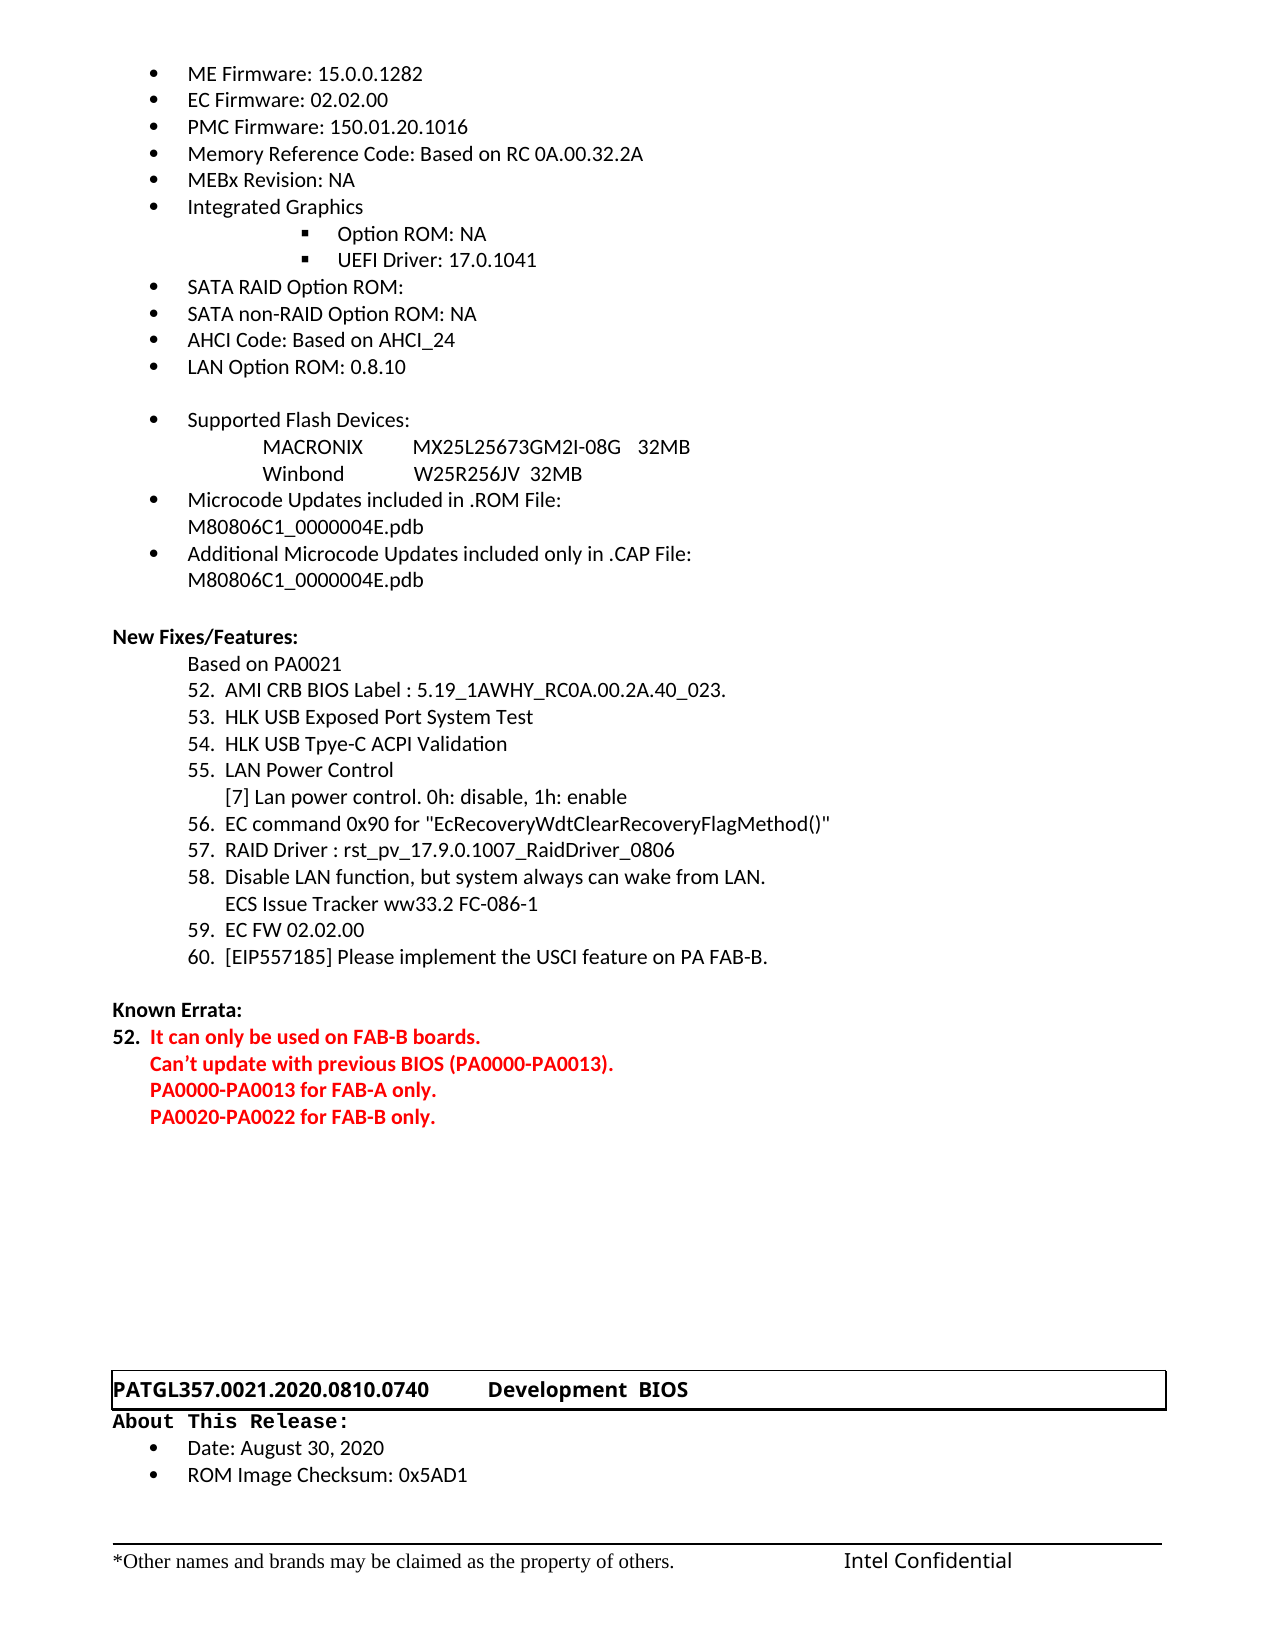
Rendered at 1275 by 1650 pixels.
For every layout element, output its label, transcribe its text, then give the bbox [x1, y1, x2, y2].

list SATA non-RAID Option ROM: NA [150, 300, 1162, 327]
text About This Release: [112, 1411, 1125, 1434]
text New Fixes/Features: [112, 623, 1162, 650]
list EC FW 02.02.00 [187, 916, 1162, 943]
text [7] Lan power control. 0h: disable, 1h: enable [225, 783, 1162, 810]
text Known Errata: [112, 996, 1162, 1023]
list HLK USB Exposed Port System Test [187, 703, 1162, 730]
list LAN Power Control [187, 756, 1162, 783]
list It can only be used on FAB-B boards. [112, 1023, 1162, 1050]
list EC command 0x90 for "EcRecoveryWdtClearRecoveryFlagMethod()" [187, 810, 1162, 836]
list LAN Option ROM: 0.8.10 [150, 353, 1162, 380]
text M80806C1_0000004E.pdb [187, 567, 1162, 593]
text Winbond W25R256JV 32MB [262, 460, 1162, 487]
text Can’t update with previous BIOS (PA0000-PA0013). [150, 1050, 1162, 1076]
list Additional Microcode Updates included only in .CAP File: [150, 540, 1162, 567]
list MEBx Revision: NA [150, 167, 1162, 193]
list Memory Reference Code: Based on RC 0A.00.32.2A [150, 140, 1162, 167]
text MACRONIX MX25L25673GM2I-08G 32MB [262, 433, 1162, 460]
list SATA RAID Option ROM: [150, 273, 1162, 300]
list Supported Flash Devices: [150, 407, 1162, 433]
text ECS Issue Tracker ww33.2 FC-086-1 [225, 890, 1162, 916]
list Disable LAN function, but system always can wake from LAN. [187, 863, 1162, 890]
list PMC Firmware: 150.01.20.1016 [150, 113, 1162, 140]
list EC Firmware: 02.02.00 [150, 87, 1162, 113]
list Option ROM: NA [300, 220, 1162, 247]
list Date: August 30, 2020 [150, 1434, 1162, 1461]
text Based on PA0021 [187, 650, 1162, 676]
list UEFI Driver: 17.0.1041 [300, 247, 1162, 273]
text PA0000-PA0013 for FAB-A only. [150, 1076, 1162, 1103]
list [EIP557185] Please implement the USCI feature on PA FAB-B. [187, 943, 1162, 970]
list ME Firmware: 15.0.0.1282 [150, 60, 1162, 87]
list AMI CRB BIOS Label : 5.19_1AWHY_RC0A.00.2A.40_023. [187, 676, 1162, 703]
subtitle PATGL357.0021.2020.0810.0740 Development BIOS [113, 1371, 1165, 1408]
list Integrated Graphics [150, 193, 1162, 220]
list ROM Image Checksum: 0x5AD1 [150, 1461, 1162, 1488]
list HLK USB Tpye-C ACPI Validation [187, 730, 1162, 756]
list Microcode Updates included in .ROM File: [150, 487, 1162, 513]
list AHCI Code: Based on AHCI_24 [150, 327, 1162, 353]
text M80806C1_0000004E.pdb [150, 513, 1162, 540]
text PA0020-PA0022 for FAB-B only. [150, 1103, 1162, 1130]
list RAID Driver : rst_pv_17.9.0.1007_RaidDriver_0806 [187, 836, 1162, 863]
